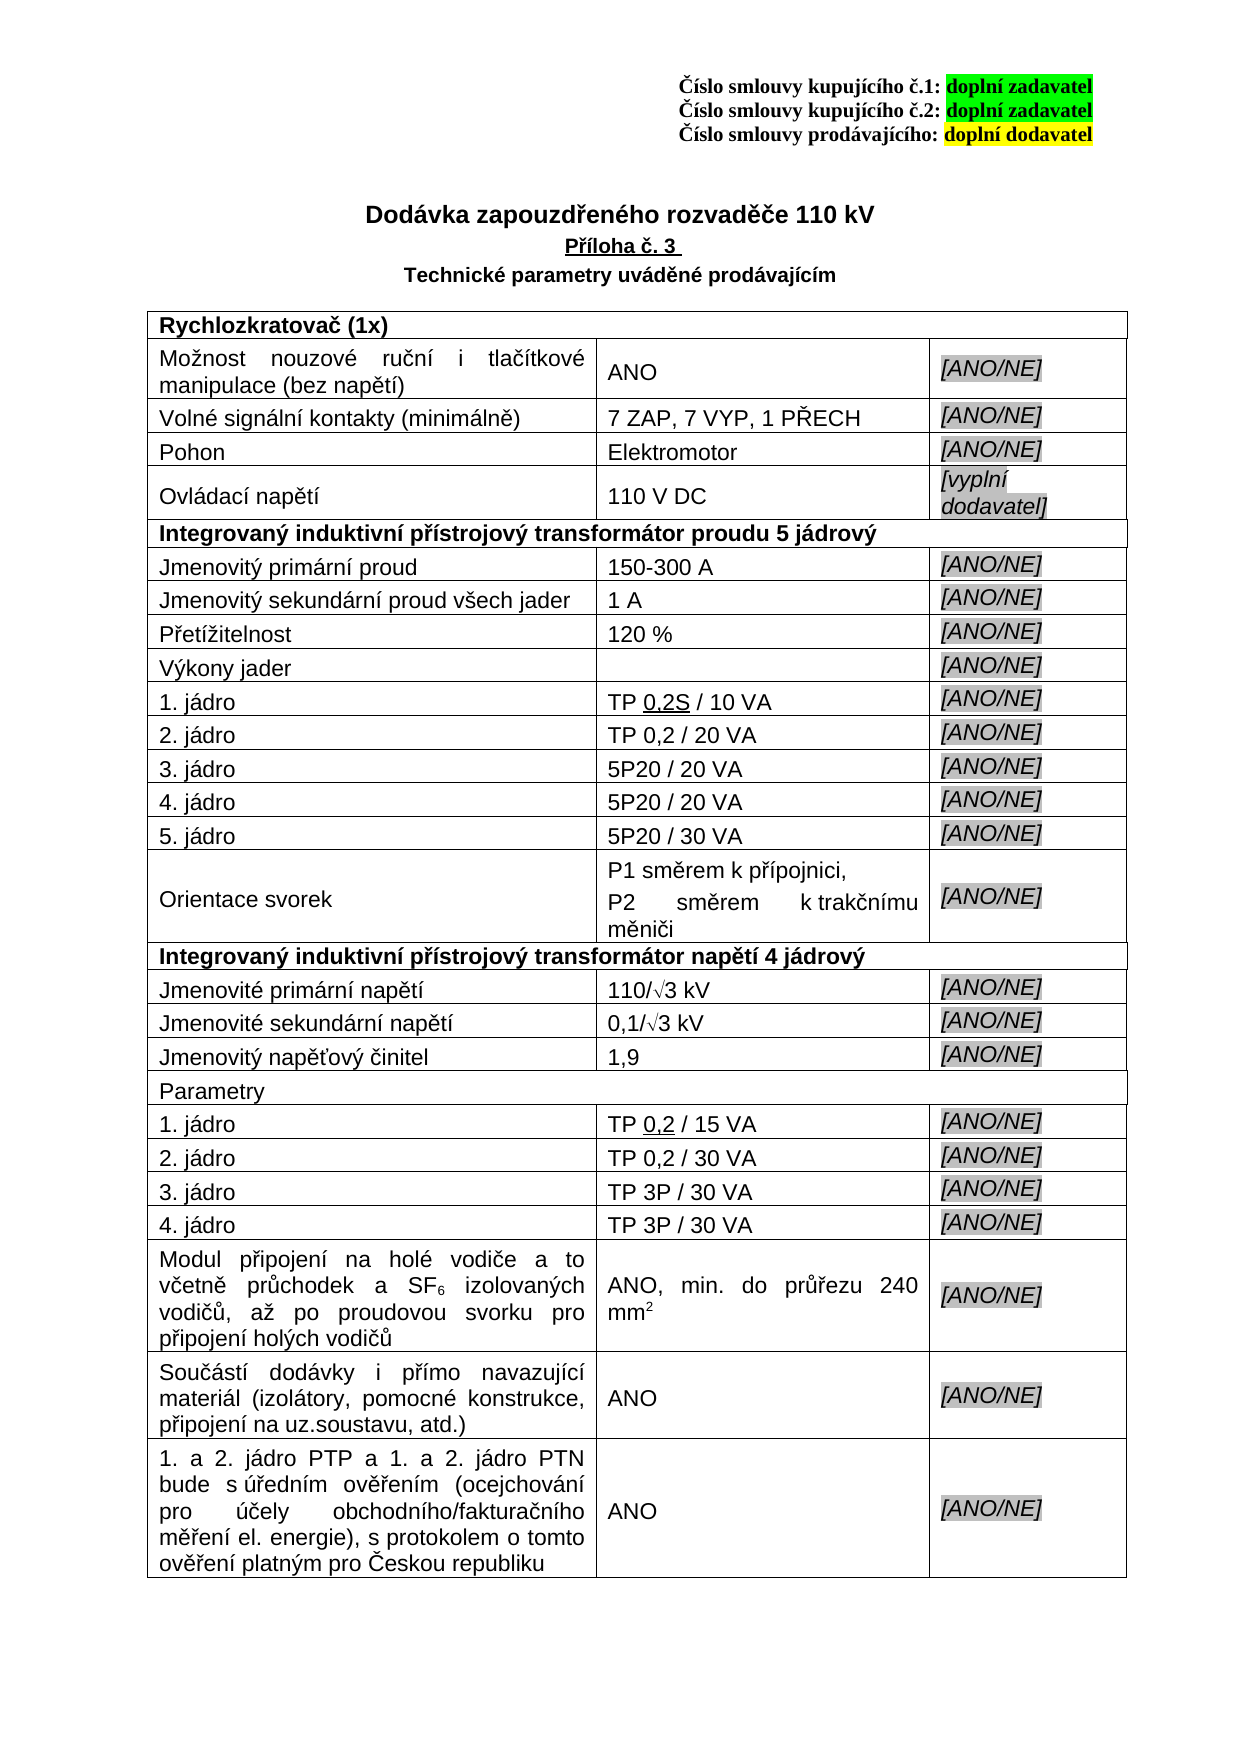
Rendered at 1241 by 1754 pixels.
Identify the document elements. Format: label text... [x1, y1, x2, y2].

table_cell [ANO/NE] [930, 581, 1126, 614]
table_cell [ANO/NE] [930, 433, 1126, 465]
table_cell [597, 649, 929, 681]
table_cell Jmenovitý napěťový činitel [148, 1038, 596, 1070]
table_cell 1 A [597, 581, 929, 614]
table_cell [ANO/NE] [930, 783, 1126, 816]
table_cell 1. jádro [148, 1105, 596, 1138]
table_cell 4. jádro [148, 1206, 596, 1238]
table_cell [ANO/NE] [930, 850, 1126, 942]
table_cell ANO [597, 339, 929, 398]
table_cell TP 0,2 / 20 VA [597, 716, 929, 748]
table_cell [ANO/NE] [930, 339, 1126, 398]
table_cell [ANO/NE] [930, 970, 1126, 1003]
table_cell [ANO/NE] [930, 1240, 1126, 1351]
table_cell TP 0,2 / 15 VA [597, 1105, 929, 1138]
table_cell [ANO/NE] [930, 716, 1126, 748]
table_cell ANO, min. do průřezu 240 mm2 [597, 1240, 929, 1351]
table_cell Jmenovitý primární proud [148, 548, 596, 580]
table_cell Parametry [148, 1071, 1127, 1104]
table_cell [ANO/NE] [930, 615, 1126, 647]
table_cell 1. jádro [148, 682, 596, 715]
table_cell 3. jádro [148, 750, 596, 782]
table_cell TP 0,2 / 30 VA [597, 1139, 929, 1171]
table_cell [ANO/NE] [930, 1139, 1126, 1171]
table_cell 0,1/3 kV [597, 1004, 929, 1037]
table_cell Integrovaný induktivní přístrojový transformátor proudu 5 jádrový [148, 520, 1127, 547]
table_cell [vyplní dodavatel] [1007, 466, 1126, 519]
table_cell 110 V DC [597, 466, 929, 519]
table_cell Jmenovité sekundární napětí [148, 1004, 596, 1037]
table_cell [ANO/NE] [930, 750, 1126, 782]
table_cell 1,9 [597, 1038, 929, 1070]
table_cell [ANO/NE] [930, 1105, 1126, 1138]
table_cell Elektromotor [597, 433, 929, 465]
table_cell TP 3P / 30 VA [597, 1206, 929, 1238]
table_cell Součástí dodávky i přímo navazující materiál (izolátory, pomocné konstrukce, připojení na uz.soustavu, atd.) [148, 1352, 596, 1438]
table_cell 5P20 / 20 VA [597, 750, 929, 782]
table_cell 5P20 / 30 VA [597, 817, 929, 849]
table_cell 2. jádro [148, 716, 596, 748]
table_cell Pohon [148, 433, 596, 465]
table_cell [ANO/NE] [930, 548, 1126, 580]
table_cell 4. jádro [148, 783, 596, 816]
table_cell Ovládací napětí [148, 466, 596, 519]
table_cell P1 směrem k přípojnici, P2 směrem k trakčnímu měniči [597, 850, 929, 942]
table_cell 5P20 / 20 VA [597, 783, 929, 816]
table_cell Modul připojení na holé vodiče a to včetně průchodek a SF6 izolovaných vodičů, až po proudovou svorku pro připojení holých vodičů [148, 1240, 596, 1351]
table_cell TP 3P / 30 VA [597, 1172, 929, 1205]
table_cell Výkony jader [148, 649, 596, 681]
table_cell 3. jádro [148, 1172, 596, 1205]
table_cell [ANO/NE] [930, 1352, 1126, 1438]
table_cell 1. a 2. jádro PTP a 1. a 2. jádro PTN bude s úředním ověřením (ocejchování pro účely obchodního/fakturačního měření el. energie), s protokolem o tomto ověření platným pro Českou republiku [148, 1439, 596, 1577]
table_cell TP 0,2S / 10 VA [597, 682, 929, 715]
table_cell 120 % [597, 615, 929, 647]
table_cell Přetížitelnost [148, 615, 596, 647]
table_cell [ANO/NE] [930, 1172, 1126, 1205]
table_cell Možnost nouzové ruční i tlačítkové manipulace (bez napětí) [148, 339, 596, 398]
table_cell [ANO/NE] [930, 649, 1126, 681]
table_cell [ANO/NE] [930, 682, 1126, 715]
table_cell [ANO/NE] [930, 1004, 1126, 1037]
table_cell [ANO/NE] [930, 817, 1126, 849]
table_cell [ANO/NE] [930, 399, 1126, 432]
table_cell 110/3 kV [597, 970, 929, 1003]
table_cell [ANO/NE] [930, 1439, 1126, 1577]
table_cell ANO [597, 1439, 929, 1577]
table_cell [ANO/NE] [930, 1038, 1126, 1070]
table_cell ANO [597, 1352, 929, 1438]
table_cell [ANO/NE] [930, 1206, 1126, 1238]
table_cell Jmenovitý sekundární proud všech jader [148, 581, 596, 614]
table_cell 2. jádro [148, 1139, 596, 1171]
table_cell Volné signální kontakty (minimálně) [148, 399, 596, 432]
table_cell 7 ZAP, 7 VYP, 1 PŘECH [597, 399, 929, 432]
table_cell Rychlozkratovač (1x) [148, 312, 1127, 338]
table_cell Orientace svorek [148, 850, 596, 942]
table_cell Integrovaný induktivní přístrojový transformátor napětí 4 jádrový [148, 943, 1127, 969]
table_cell Jmenovité primární napětí [148, 970, 596, 1003]
table_cell 5. jádro [148, 817, 596, 849]
table_cell 150-300 A [597, 548, 929, 580]
